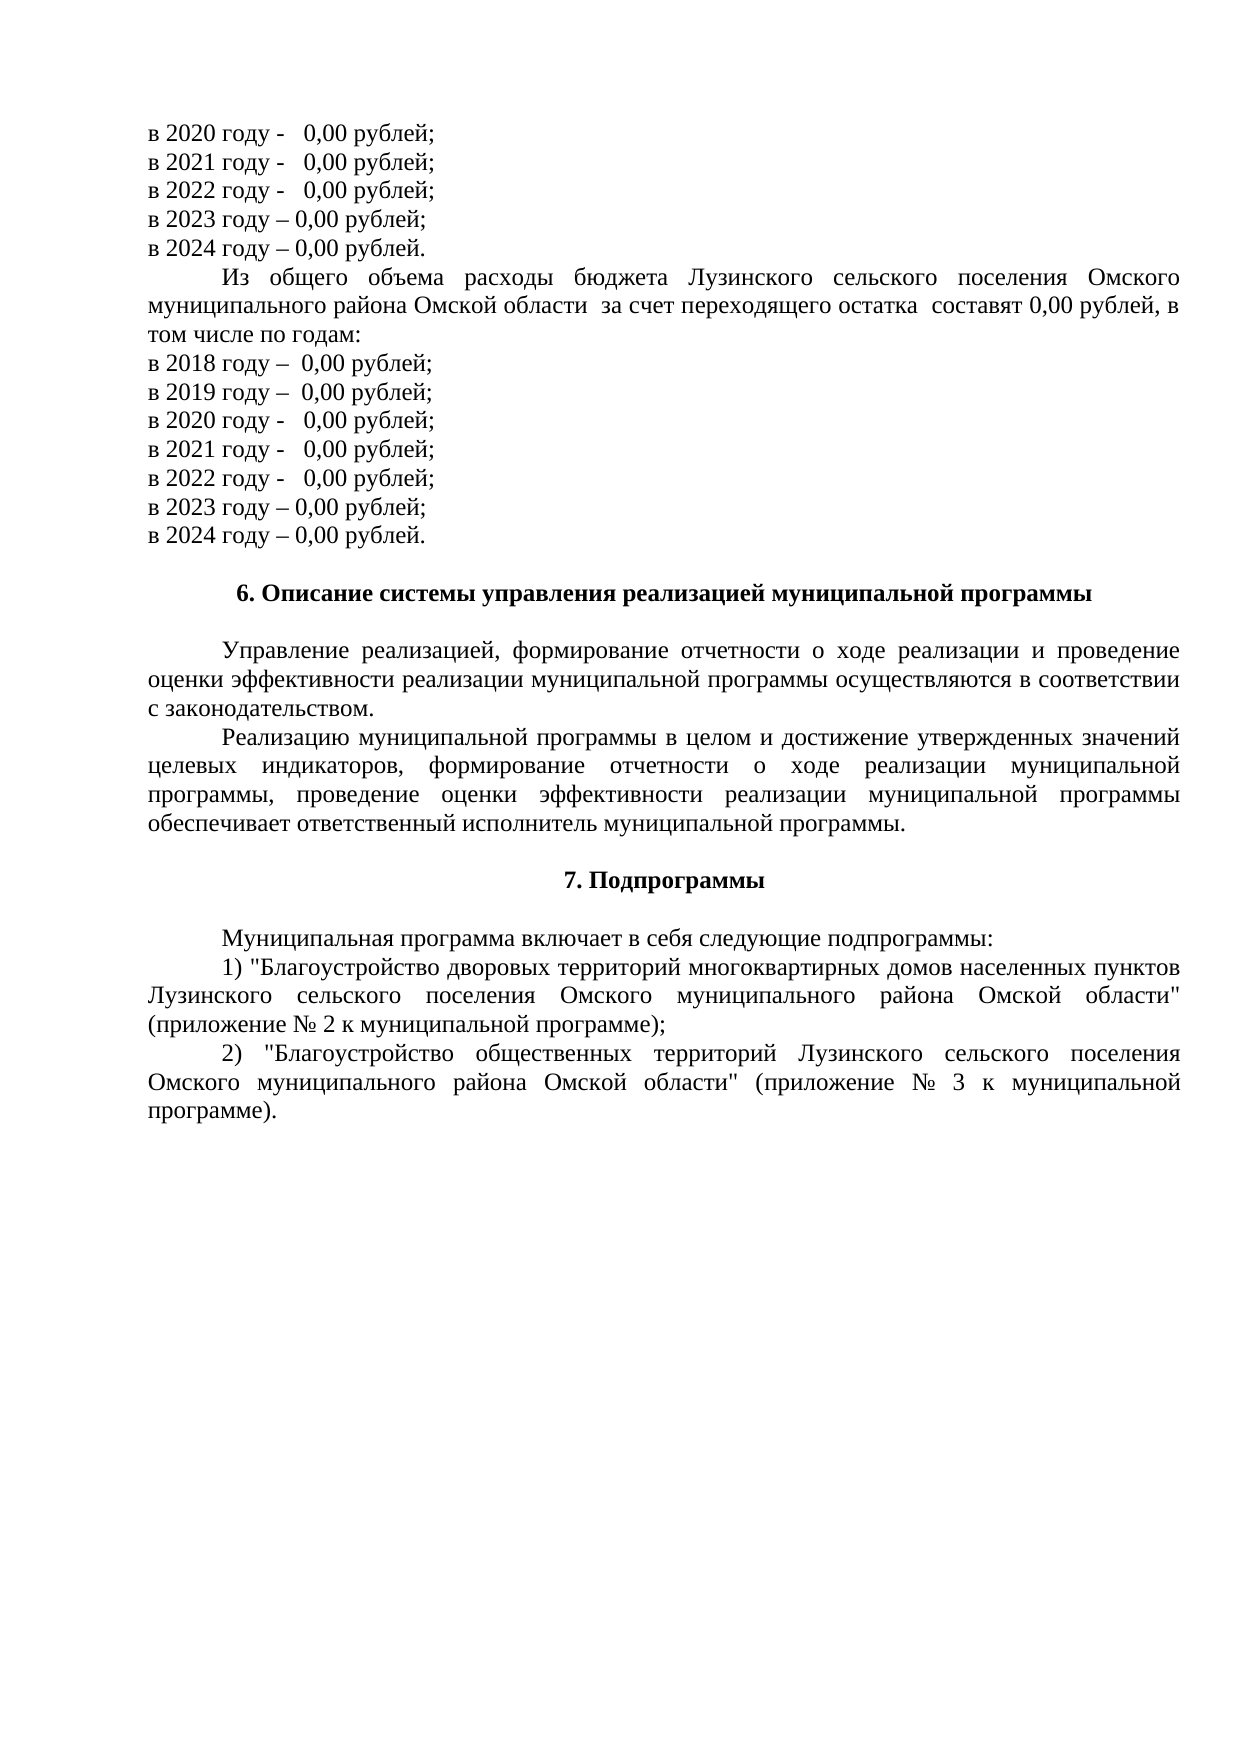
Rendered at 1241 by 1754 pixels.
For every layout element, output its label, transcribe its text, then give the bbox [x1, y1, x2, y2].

text в 2018 году – 0,00 рублей; [148, 348, 1181, 377]
text 2) "Благоустройство общественных территорий Лузинского сельского поселения Омского муниципального района Омской области" (приложение № 3 к муниципальной программе). [148, 1038, 1181, 1124]
text 1) "Благоустройство дворовых территорий многоквартирных домов населенных пунктов Лузинского сельского поселения Омского муниципального района Омской области" (приложение № 2 к муниципальной программе); [148, 952, 1181, 1038]
text в 2021 году - 0,00 рублей; [148, 147, 1181, 176]
text в 2023 году – 0,00 рублей; [148, 204, 1181, 233]
subtitle 6. Описание системы управления реализацией муниципальной программы [148, 578, 1181, 607]
text в 2019 году – 0,00 рублей; [148, 377, 1181, 406]
text в 2021 году - 0,00 рублей; [148, 434, 1181, 463]
text в 2020 году - 0,00 рублей; [148, 118, 1181, 147]
text в 2022 году - 0,00 рублей; [148, 463, 1181, 492]
text в 2024 году – 0,00 рублей. [148, 521, 1181, 549]
text Управление реализацией, формирование отчетности о ходе реализации и проведение оценки эффективности реализации муниципальной программы осуществляются в соответствии с законодательством. [148, 636, 1181, 722]
text Из общего объема расходы бюджета Лузинского сельского поселения Омского муниципального района Омской области за счет переходящего остатка составят 0,00 рублей, в том числе по годам: [148, 262, 1181, 348]
text в 2023 году – 0,00 рублей; [148, 492, 1181, 521]
subtitle 7. Подпрограммы [148, 866, 1181, 894]
text в 2024 году – 0,00 рублей. [148, 233, 1181, 262]
text Муниципальная программа включает в себя следующие подпрограммы: [148, 923, 1181, 952]
text Реализацию муниципальной программы в целом и достижение утвержденных значений целевых индикаторов, формирование отчетности о ходе реализации муниципальной программы, проведение оценки эффективности реализации муниципальной программы обеспечивает ответственный исполнитель муниципальной программы. [148, 722, 1181, 837]
text в 2022 году - 0,00 рублей; [148, 176, 1181, 204]
text в 2020 году - 0,00 рублей; [148, 406, 1181, 434]
